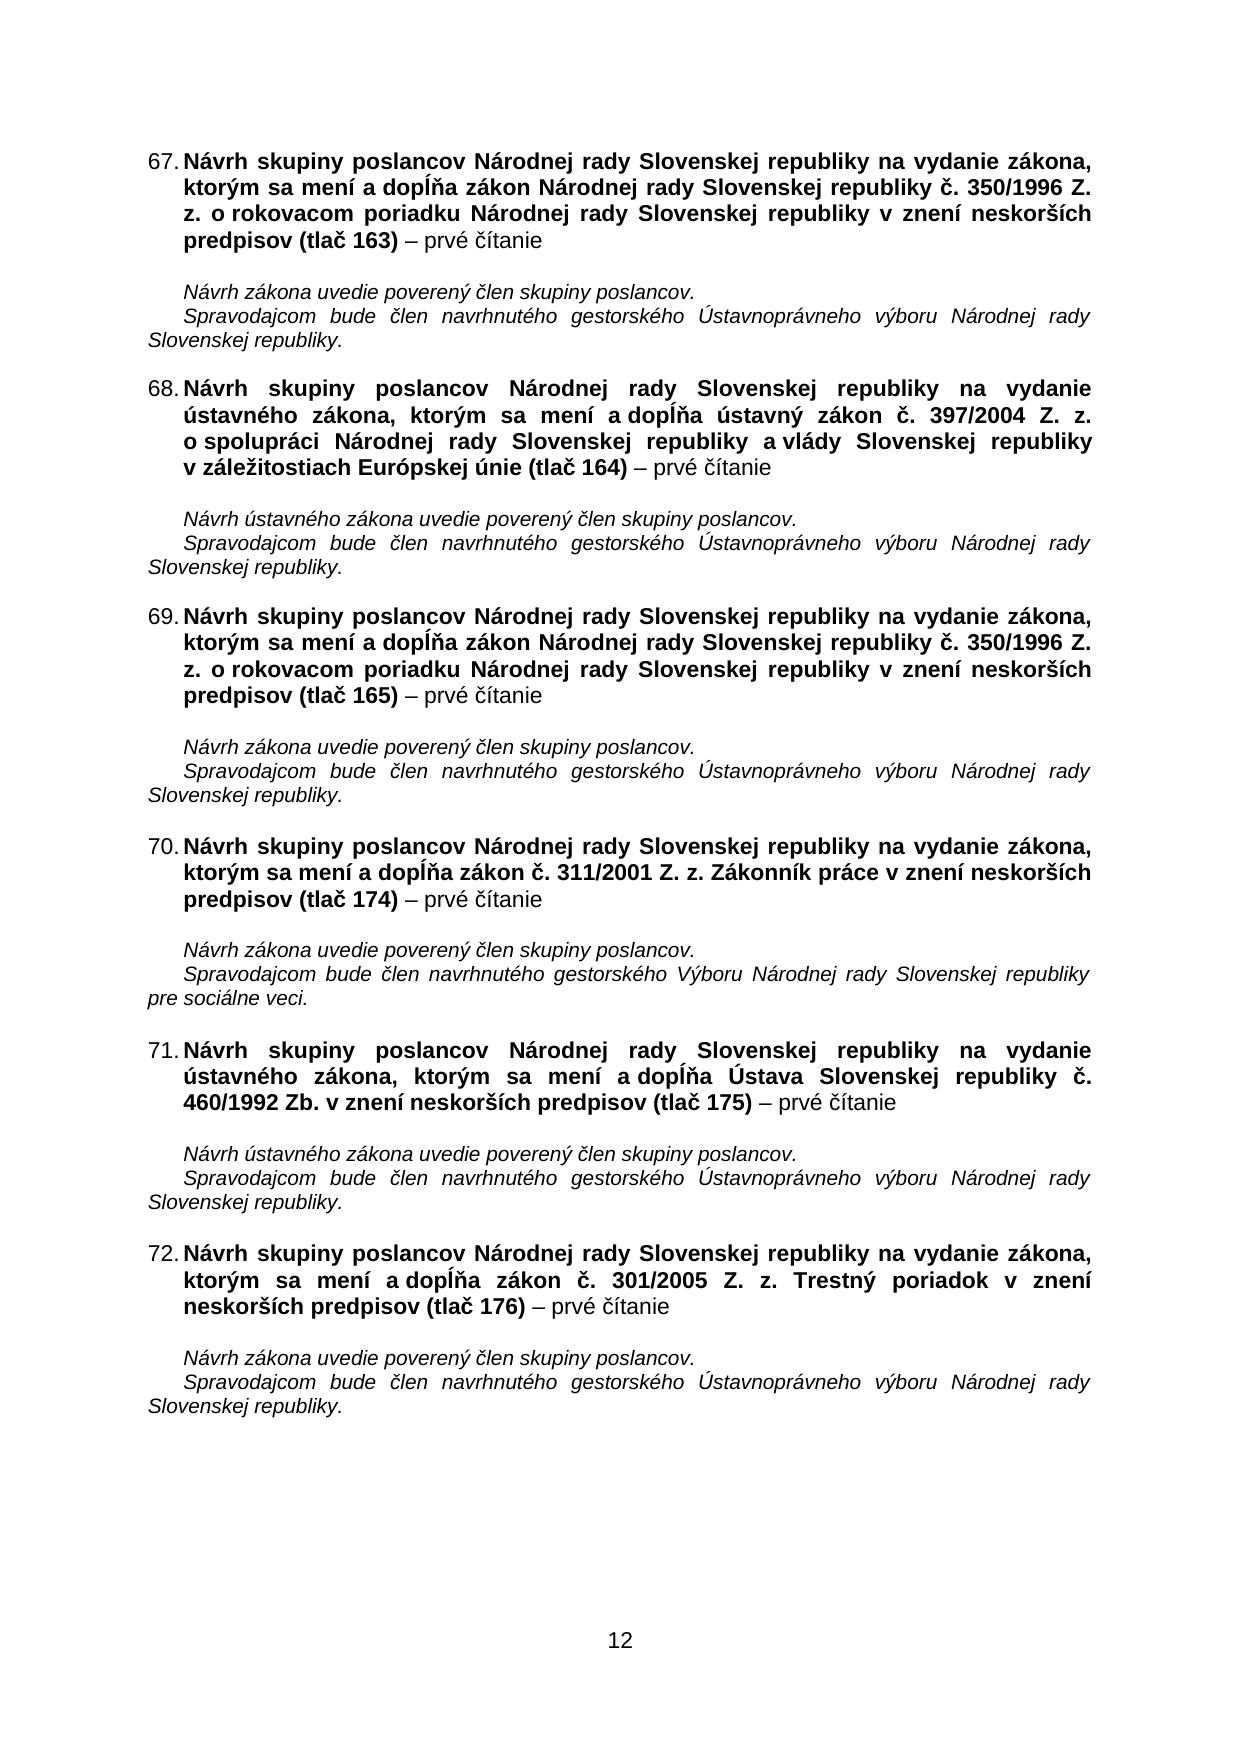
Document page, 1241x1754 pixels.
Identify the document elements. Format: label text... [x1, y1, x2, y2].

text Návrh zákona uvedie poverený člen skupiny poslancov. [148, 1346, 1092, 1369]
text Návrh ústavného zákona uvedie poverený člen skupiny poslancov. [148, 507, 1092, 531]
list Návrh skupiny poslancov Národnej rady Slovenskej republiky na vydanie zákona, ktorým sa mení a dopĺňa zákon Národnej rady Slovenskej republiky č. 350/1996 Z. z. o rokovacom poriadku Národnej rady Slovenskej republiky v znení neskorších predpisov (tlač 163) – prvé čítanie [148, 148, 1092, 253]
text Návrh ústavného zákona uvedie poverený člen skupiny poslancov. [148, 1142, 1092, 1166]
text Spravodajcom bude člen navrhnutého gestorského Ústavnoprávneho výboru Národnej rady Slovenskej republiky. [148, 759, 1092, 807]
list Návrh skupiny poslancov Národnej rady Slovenskej republiky na vydanie ústavného zákona, ktorým sa mení a dopĺňa Ústava Slovenskej republiky č. 460/1992 Zb. v znení neskorších predpisov (tlač 175) – prvé čítanie [148, 1037, 1092, 1116]
text Spravodajcom bude člen navrhnutého gestorského Ústavnoprávneho výboru Národnej rady Slovenskej republiky. [148, 1369, 1092, 1417]
text Návrh zákona uvedie poverený člen skupiny poslancov. [148, 279, 1092, 303]
text Návrh zákona uvedie poverený člen skupiny poslancov. [148, 735, 1092, 759]
list Návrh skupiny poslancov Národnej rady Slovenskej republiky na vydanie zákona, ktorým sa mení a dopĺňa zákon č. 301/2005 Z. z. Trestný poriadok v znení neskorších predpisov (tlač 176) – prvé čítanie [148, 1240, 1092, 1319]
text Návrh zákona uvedie poverený člen skupiny poslancov. [148, 938, 1092, 962]
text Spravodajcom bude člen navrhnutého gestorského Ústavnoprávneho výboru Národnej rady Slovenskej republiky. [148, 531, 1092, 579]
list Návrh skupiny poslancov Národnej rady Slovenskej republiky na vydanie ústavného zákona, ktorým sa mení a dopĺňa ústavný zákon č. 397/2004 Z. z. o spolupráci Národnej rady Slovenskej republiky a vlády Slovenskej republiky v záležitostiach Európskej únie (tlač 164) – prvé čítanie [148, 375, 1092, 481]
list Návrh skupiny poslancov Národnej rady Slovenskej republiky na vydanie zákona, ktorým sa mení a dopĺňa zákon Národnej rady Slovenskej republiky č. 350/1996 Z. z. o rokovacom poriadku Národnej rady Slovenskej republiky v znení neskorších predpisov (tlač 165) – prvé čítanie [148, 603, 1092, 708]
text Spravodajcom bude člen navrhnutého gestorského Ústavnoprávneho výboru Národnej rady Slovenskej republiky. [148, 303, 1092, 351]
text Spravodajcom bude člen navrhnutého gestorského Výboru Národnej rady Slovenskej republiky pre sociálne veci. [148, 962, 1092, 1010]
list Návrh skupiny poslancov Národnej rady Slovenskej republiky na vydanie zákona, ktorým sa mení a dopĺňa zákon č. 311/2001 Z. z. Zákonník práce v znení neskorších predpisov (tlač 174) – prvé čítanie [148, 833, 1092, 912]
text Spravodajcom bude člen navrhnutého gestorského Ústavnoprávneho výboru Národnej rady Slovenskej republiky. [148, 1166, 1092, 1214]
